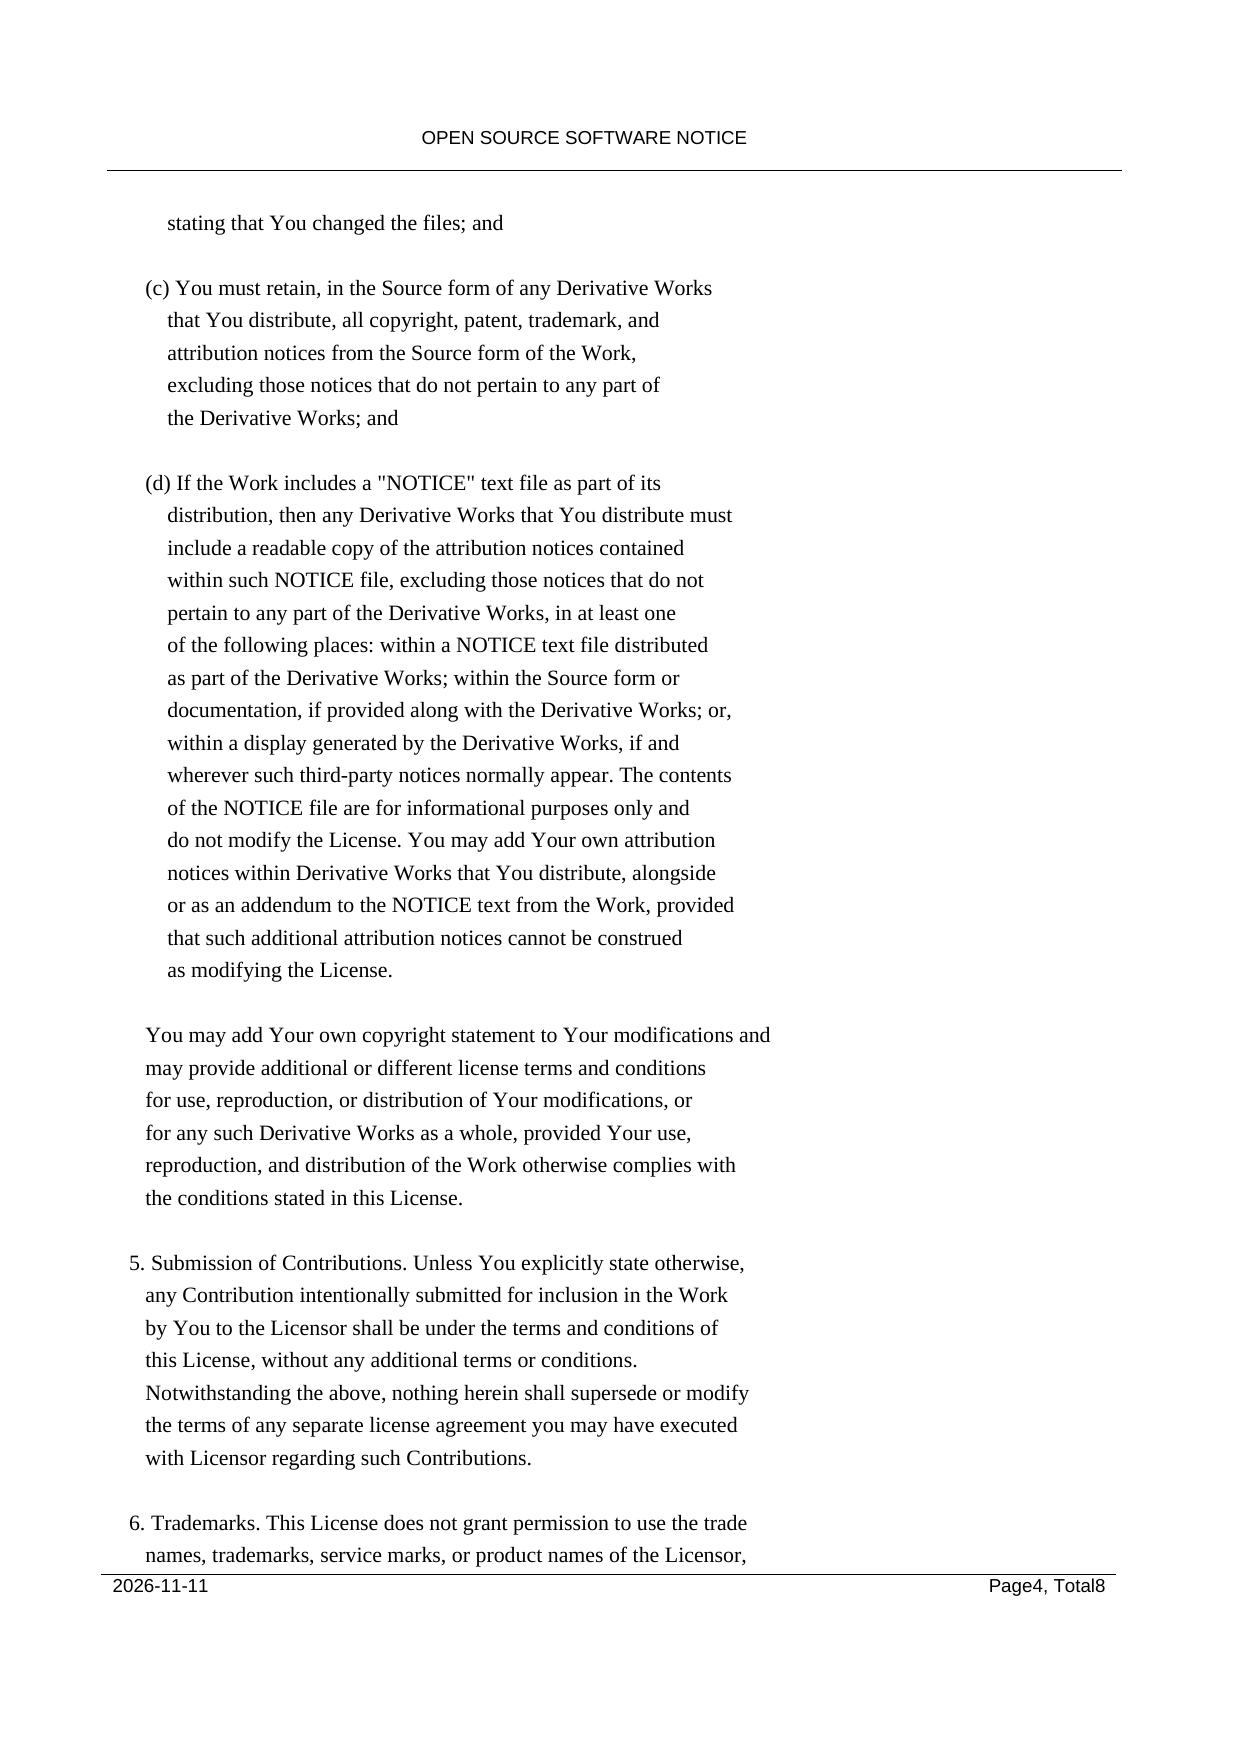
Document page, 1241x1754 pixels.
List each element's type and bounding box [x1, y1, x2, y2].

text [112, 206, 1128, 1571]
